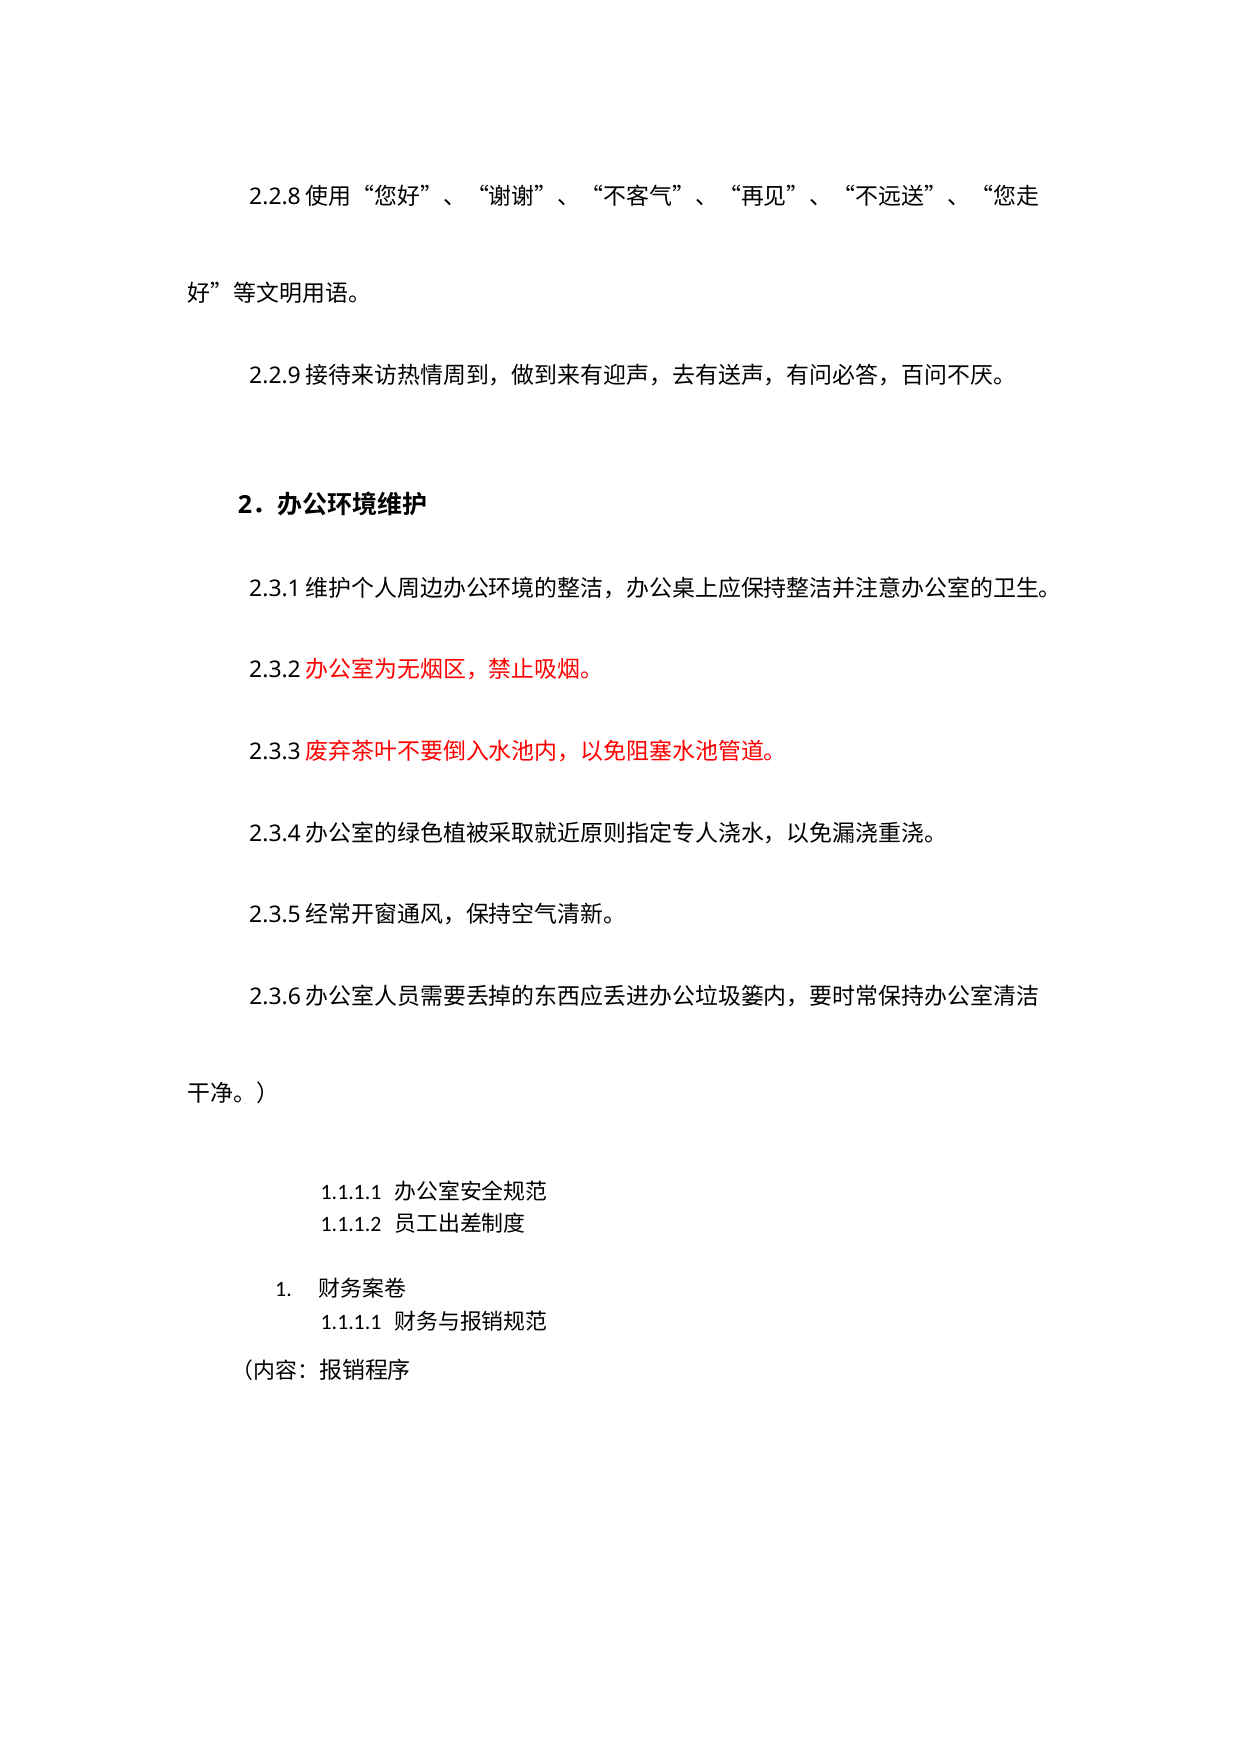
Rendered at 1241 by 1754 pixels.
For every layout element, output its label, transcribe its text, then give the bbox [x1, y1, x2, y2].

text 2.2.8使用“您好”、“谢谢”、“不客气”、“再见”、“不远送”、“您走好”等文明用语。 [187, 162, 1053, 324]
text （内容：报销程序 [187, 1336, 1053, 1401]
text 2.2.9接待来访热情周到，做到来有迎声，去有送声，有问必答，百问不厌。 [187, 341, 1053, 455]
list 财务案卷 [275, 1271, 1053, 1303]
list 财务与报销规范 [320, 1303, 1053, 1336]
text 2.3.3废弃茶叶不要倒入水池内，以免阻塞水池管道。 [187, 717, 1053, 782]
text 2.3.4办公室的绿色植被采取就近原则指定专人浇水，以免漏浇重浇。 [187, 798, 1053, 863]
text 2.3.2办公室为无烟区，禁止吸烟。 [187, 635, 1053, 700]
text 2.3.5经常开窗通风，保持空气清新。 [187, 880, 1053, 945]
list 员工出差制度 [320, 1206, 1053, 1238]
text 2．办公环境维护 [187, 470, 1053, 535]
list 办公室安全规范 [320, 1173, 1053, 1206]
text 2.3.6办公室人员需要丢掉的东西应丢进办公垃圾篓内，要时常保持办公室清洁干净。） [187, 962, 1053, 1124]
text 2.3.1维护个人周边办公环境的整洁，办公桌上应保持整洁并注意办公室的卫生。 [187, 553, 1053, 618]
